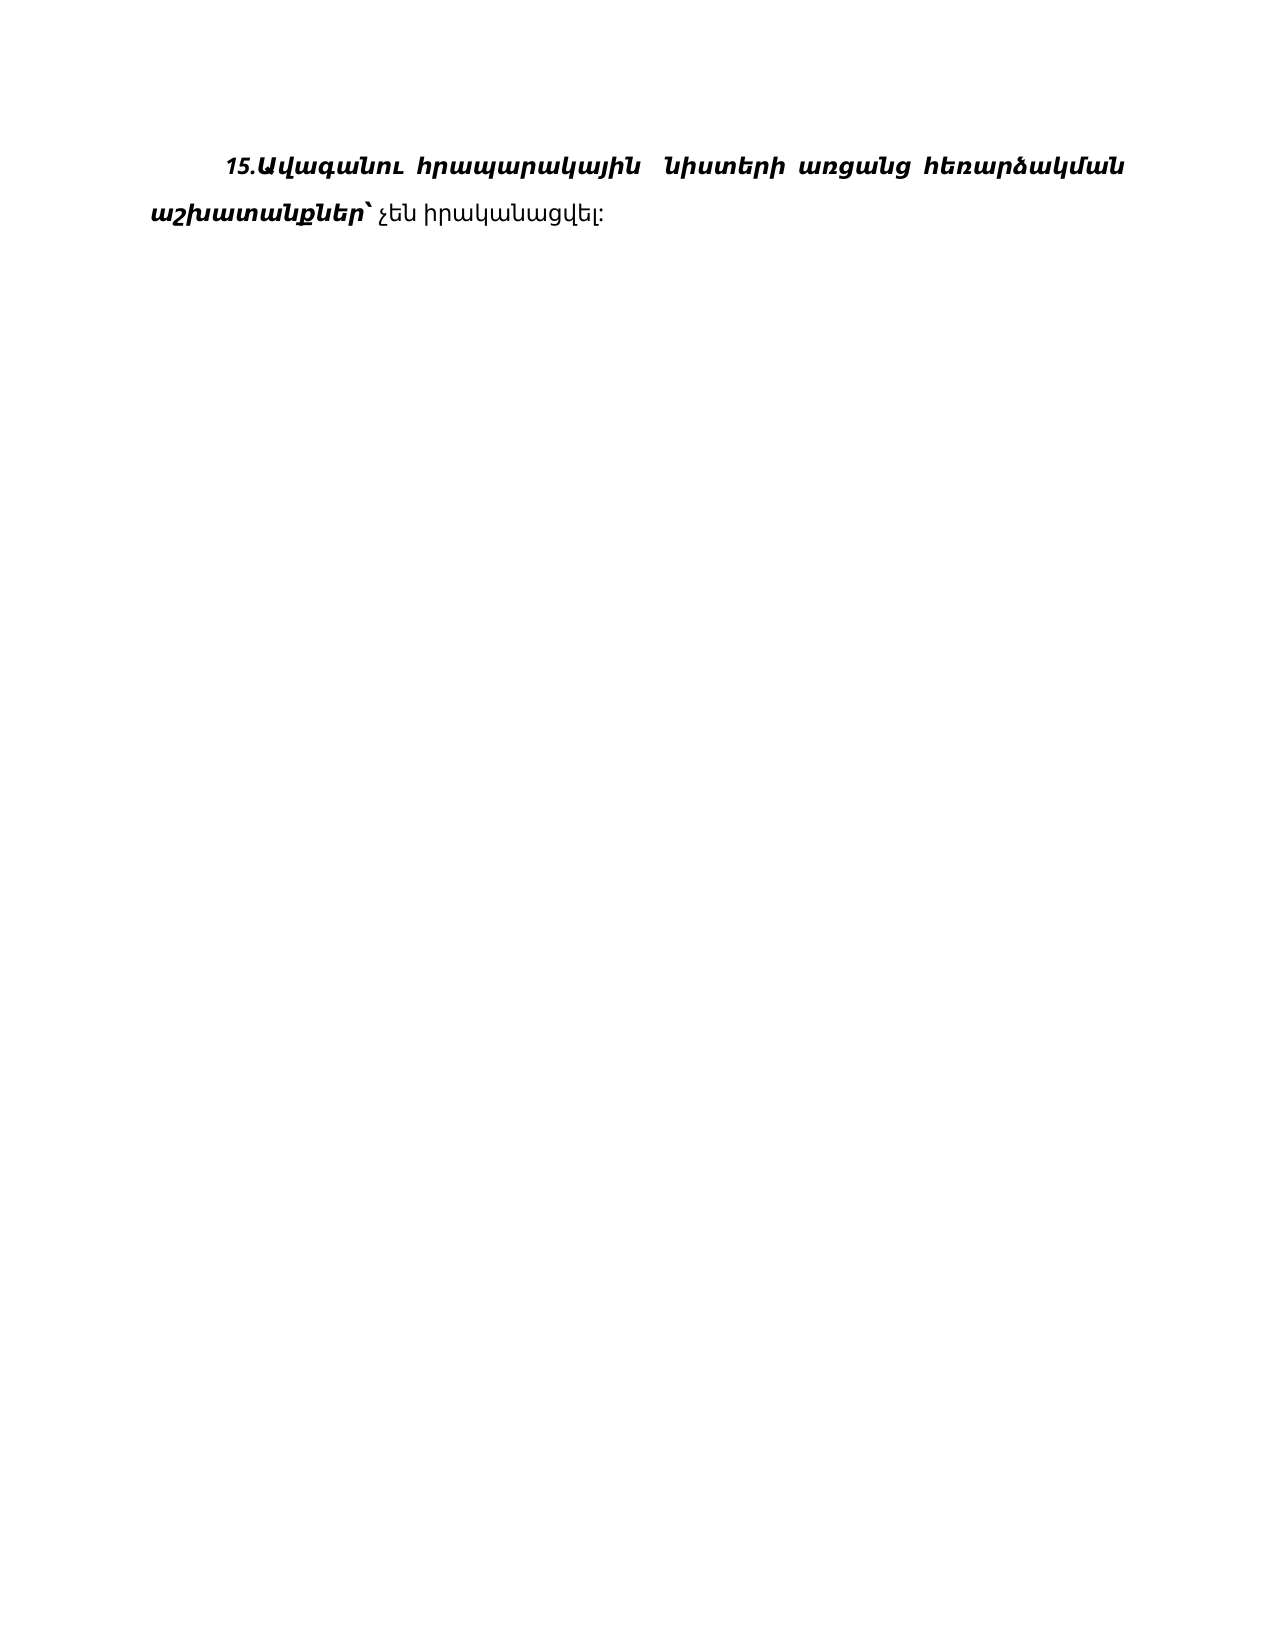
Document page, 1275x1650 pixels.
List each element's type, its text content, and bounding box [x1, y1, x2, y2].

text 15.Ավագանու հրապարակային նիստերի առցանց հեռարձակման աշխատանքներ՝ չեն իրականացվել: [150, 150, 1125, 228]
